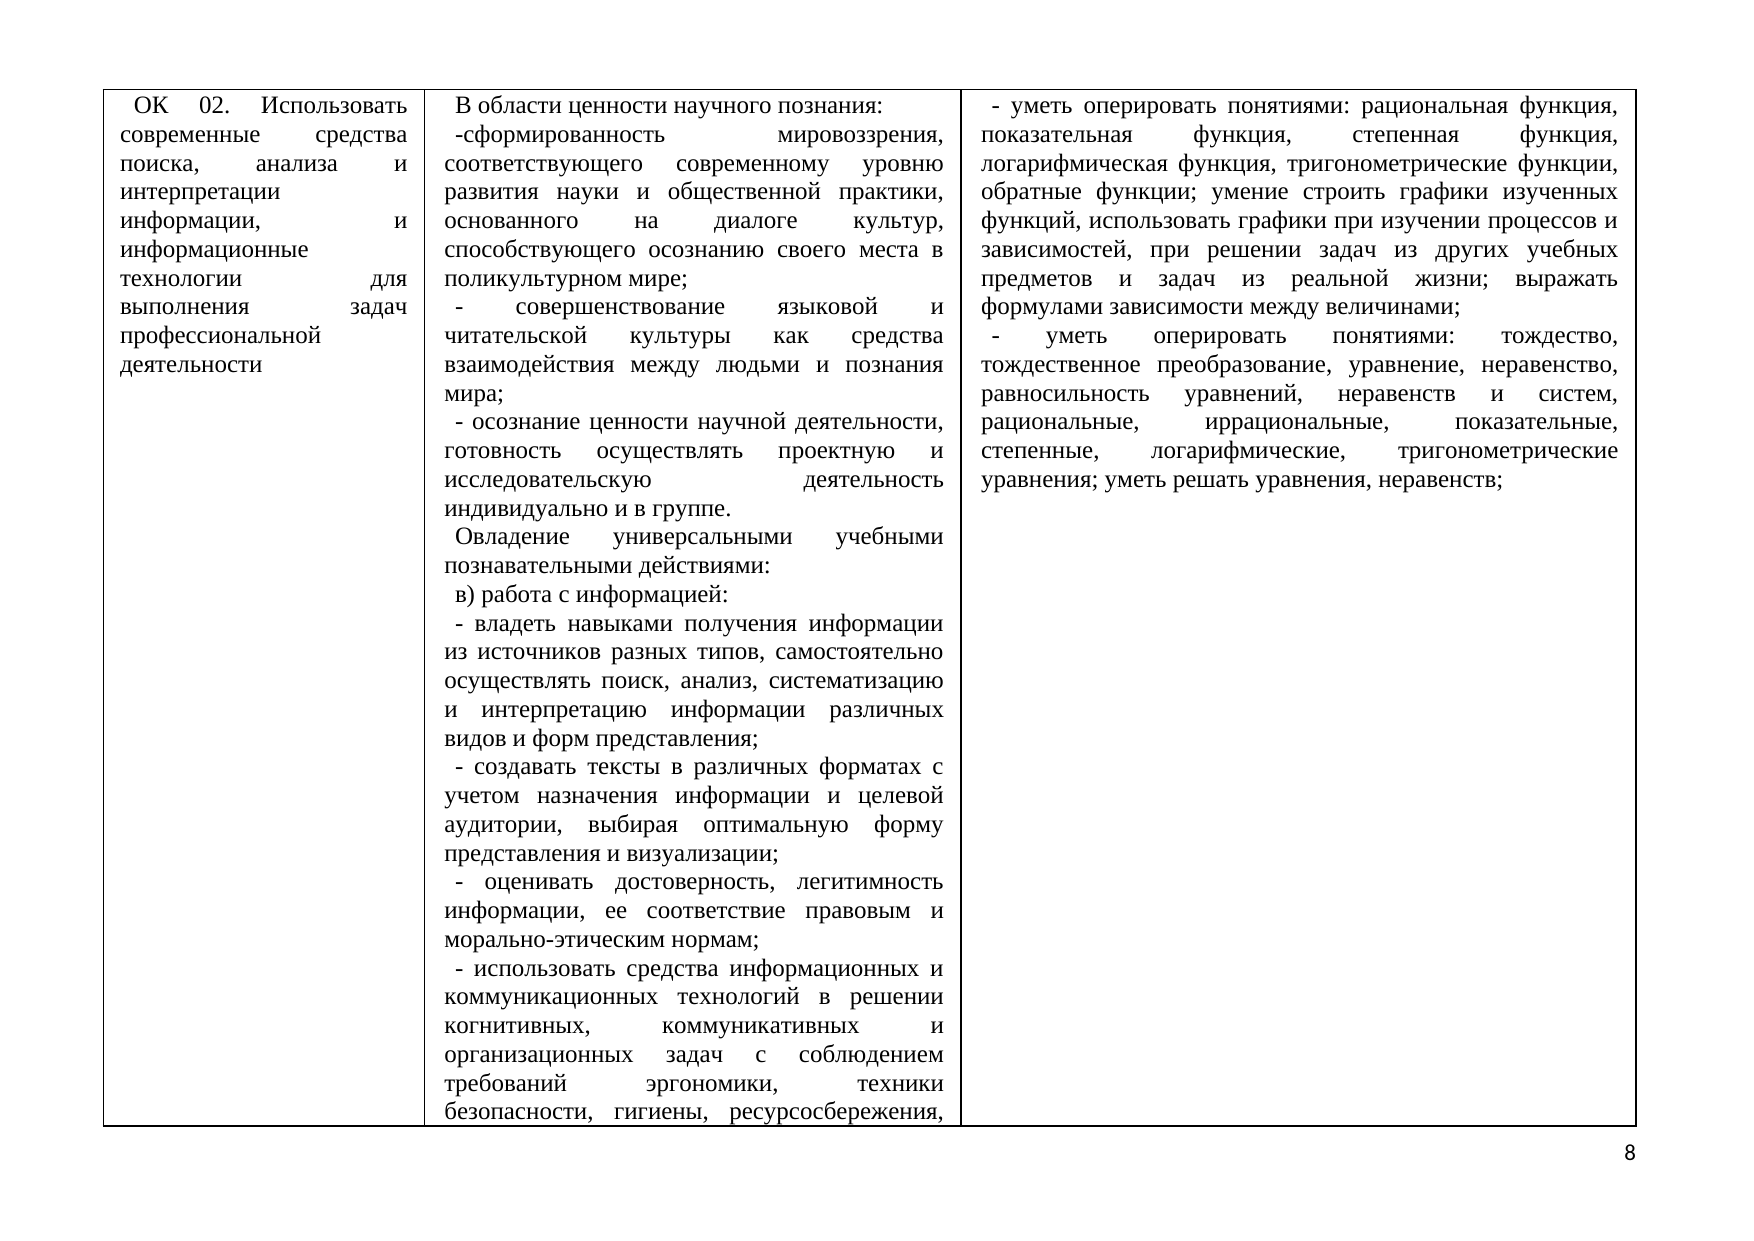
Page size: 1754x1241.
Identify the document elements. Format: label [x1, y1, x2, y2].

table_cell [425, 90, 960, 1125]
table_cell [962, 90, 1635, 1125]
table_cell [104, 90, 424, 1125]
